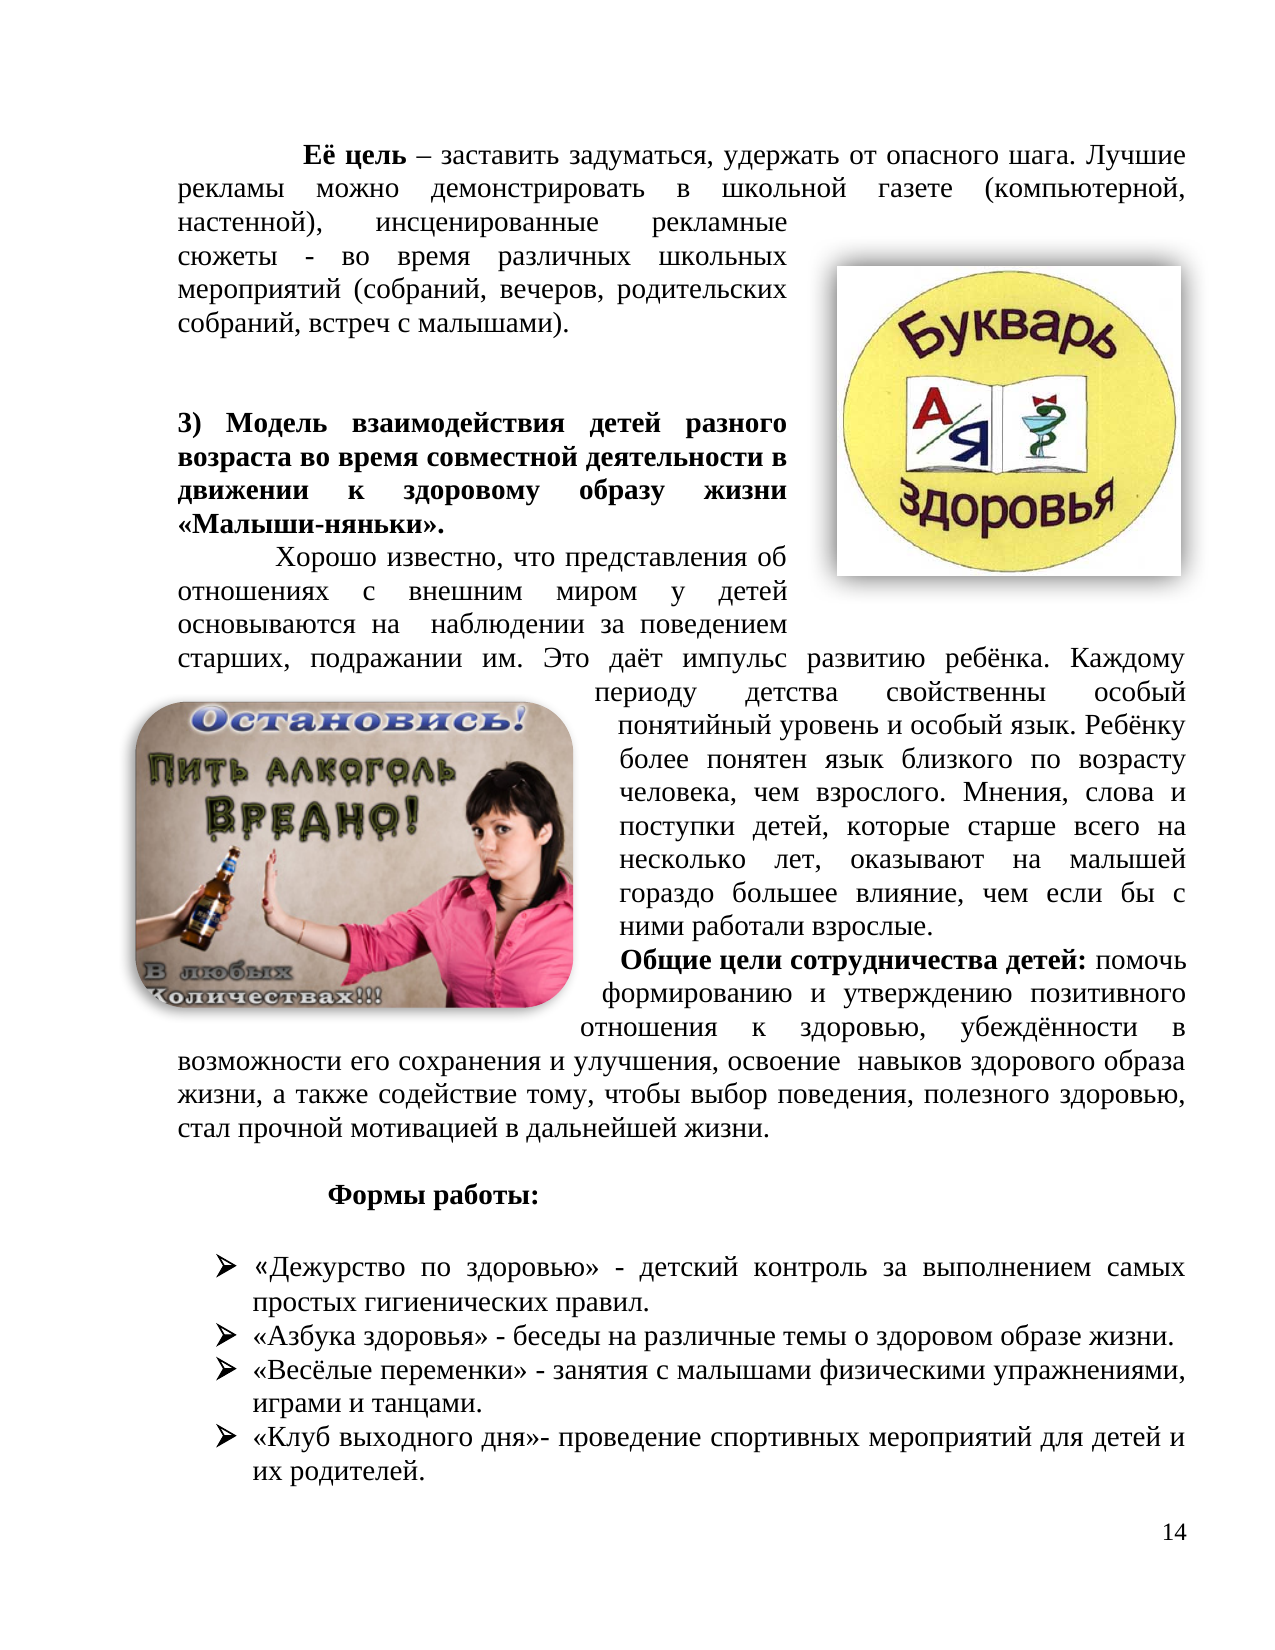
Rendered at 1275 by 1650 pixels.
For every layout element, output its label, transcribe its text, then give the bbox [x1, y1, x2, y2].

picture [837, 266, 1181, 576]
list Хорошо известно, что представления об отношениях с внешним миром у детей основываются на наблюдении за поведением старших, подражании им. Это даёт импульс развитию ребёнка. Каждому периоду детства свойственны особый понятийный уровень и особый язык. Ребёнку более понятен язык близкого по возрасту человека, чем взрослого. Мнения, слова и поступки детей, которые старше всего на несколько лет, оказывают на малышей гораздо большее влияние, чем если бы с ними работали взрослые. [162, 539, 1186, 942]
text Её цель – заставить задуматься, удержать от опасного шага. Лучшие рекламы можно демонстрировать в школьной газете (компьютерной, настенной), инсценированные рекламные сюжеты - во время различных школьных мероприятий (собраний, вечеров, родительских собраний, встреч с малышами). [177, 137, 1186, 338]
text Общие цели сотрудничества детей: помочь формированию и утверждению позитивного отношения к здоровью, убеждённости в возможности его сохранения и улучшения, освоение навыков здорового образа жизни, а также содействие тому, чтобы выбор поведения, полезного здоровью, стал прочной мотивацией в дальнейшей жизни. [177, 942, 1186, 1143]
list «Клуб выходного дня»- проведение спортивных мероприятий для детей и их родителей. [215, 1419, 1186, 1486]
list Формы работы: [327, 1177, 1186, 1210]
text 3) Модель взаимодействия детей разного возраста во время совместной деятельности в движении к здоровому образу жизни «Малыши-няньки». [177, 405, 813, 539]
list «Азбука здоровья» - беседы на различные темы о здоровом образе жизни. [215, 1318, 1186, 1352]
picture [135, 708, 177, 1007]
list «Дежурство по здоровью» - детский контроль за выполнением самых простых гигиенических правил. [215, 1244, 1186, 1318]
list «Весёлые переменки» - занятия с малышами физическими упражнениями, играми и танцами. [215, 1352, 1186, 1419]
